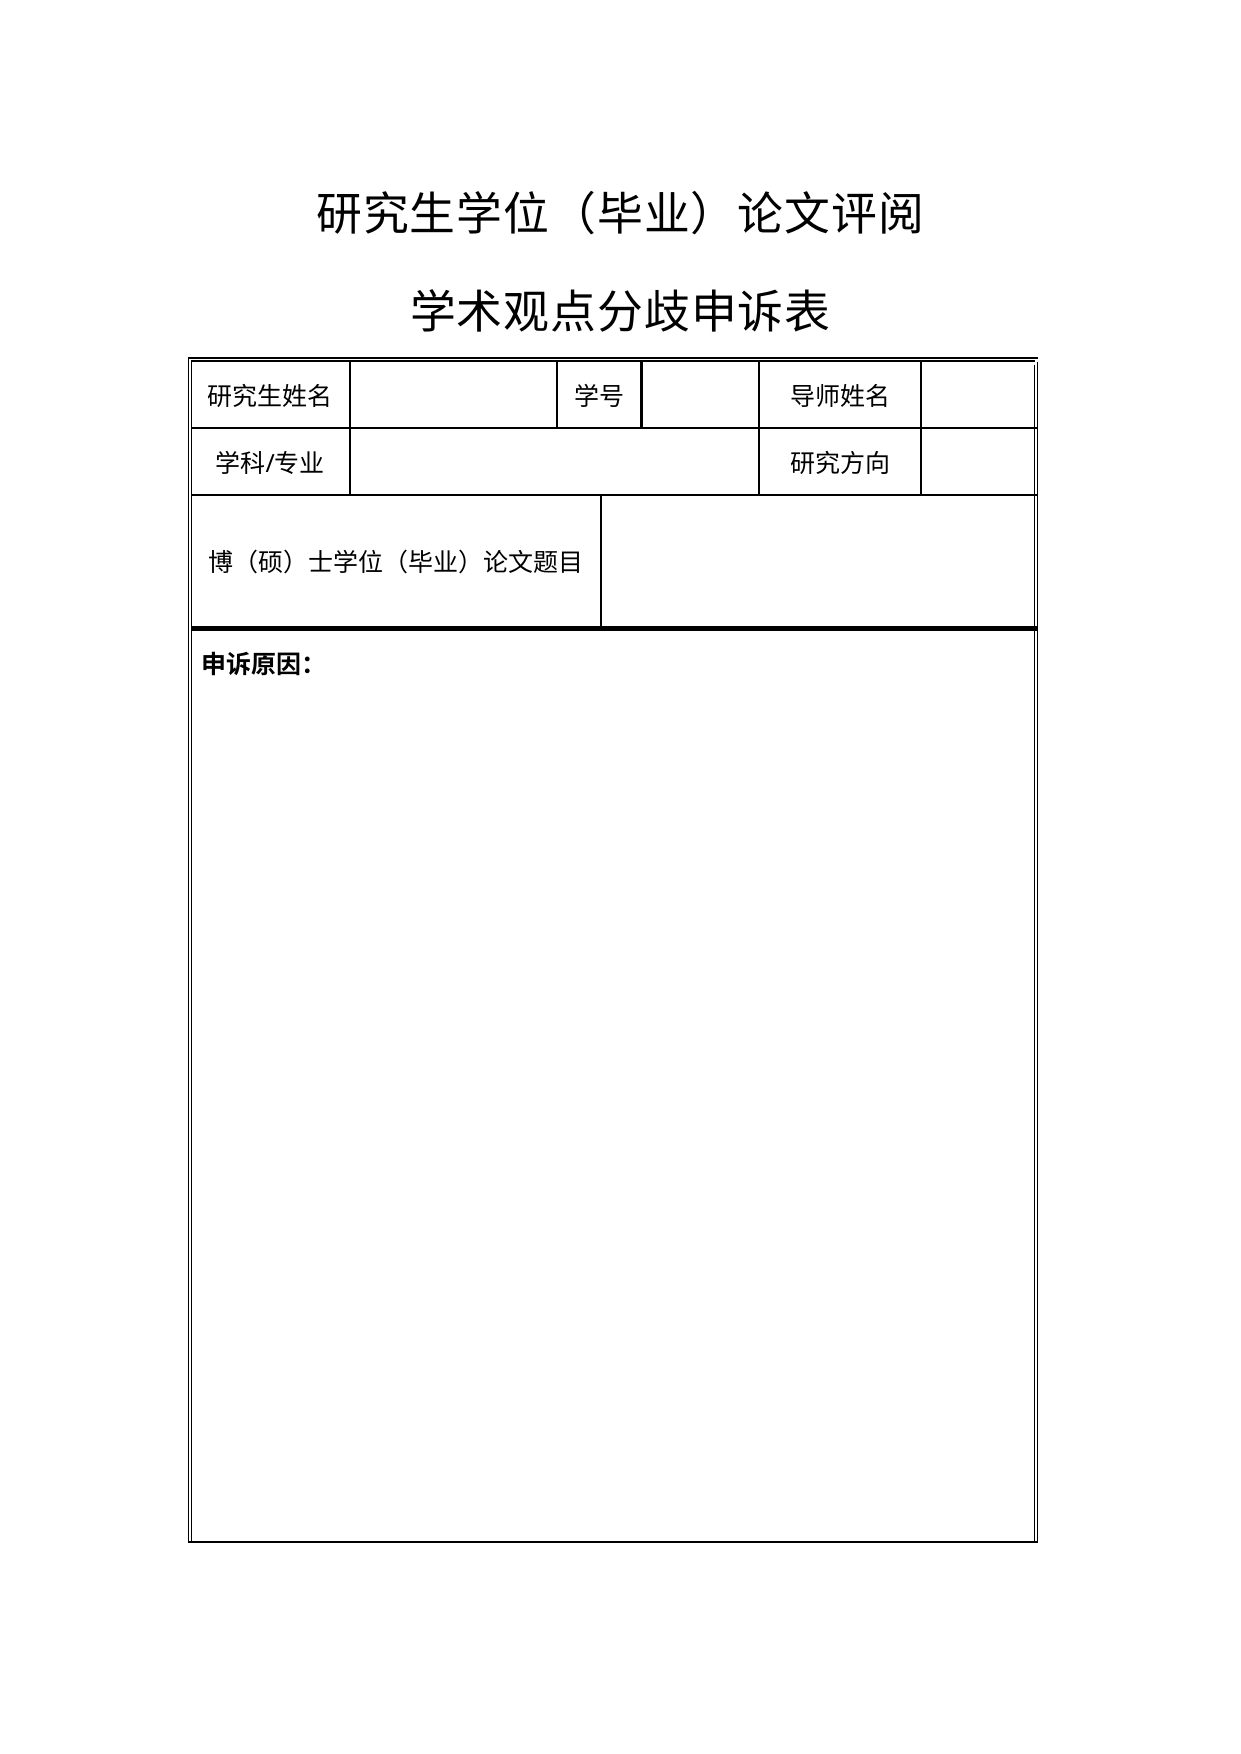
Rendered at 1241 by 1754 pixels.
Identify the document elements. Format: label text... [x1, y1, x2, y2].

table_cell 学科/专业 [192, 429, 349, 494]
table_header 研究生姓名 [192, 362, 349, 427]
table_cell [351, 429, 758, 494]
table_cell 博（硕）士学位（毕业）论文题目 [192, 496, 600, 626]
text 学术观点分歧申诉表 [187, 259, 1053, 357]
table_header [643, 362, 758, 427]
table_cell 申诉原因： 研究生签名： 年 月 日 [192, 631, 1034, 1541]
table_header [351, 362, 556, 427]
text 研究生学位（毕业）论文评阅 [187, 162, 1053, 259]
table_cell [602, 496, 1034, 626]
table_cell 研究方向 [760, 429, 920, 494]
table_cell [922, 429, 1034, 494]
table_header [921, 359, 1036, 427]
table_header 导师姓名 [760, 362, 920, 427]
table_header 学号 [558, 362, 640, 427]
